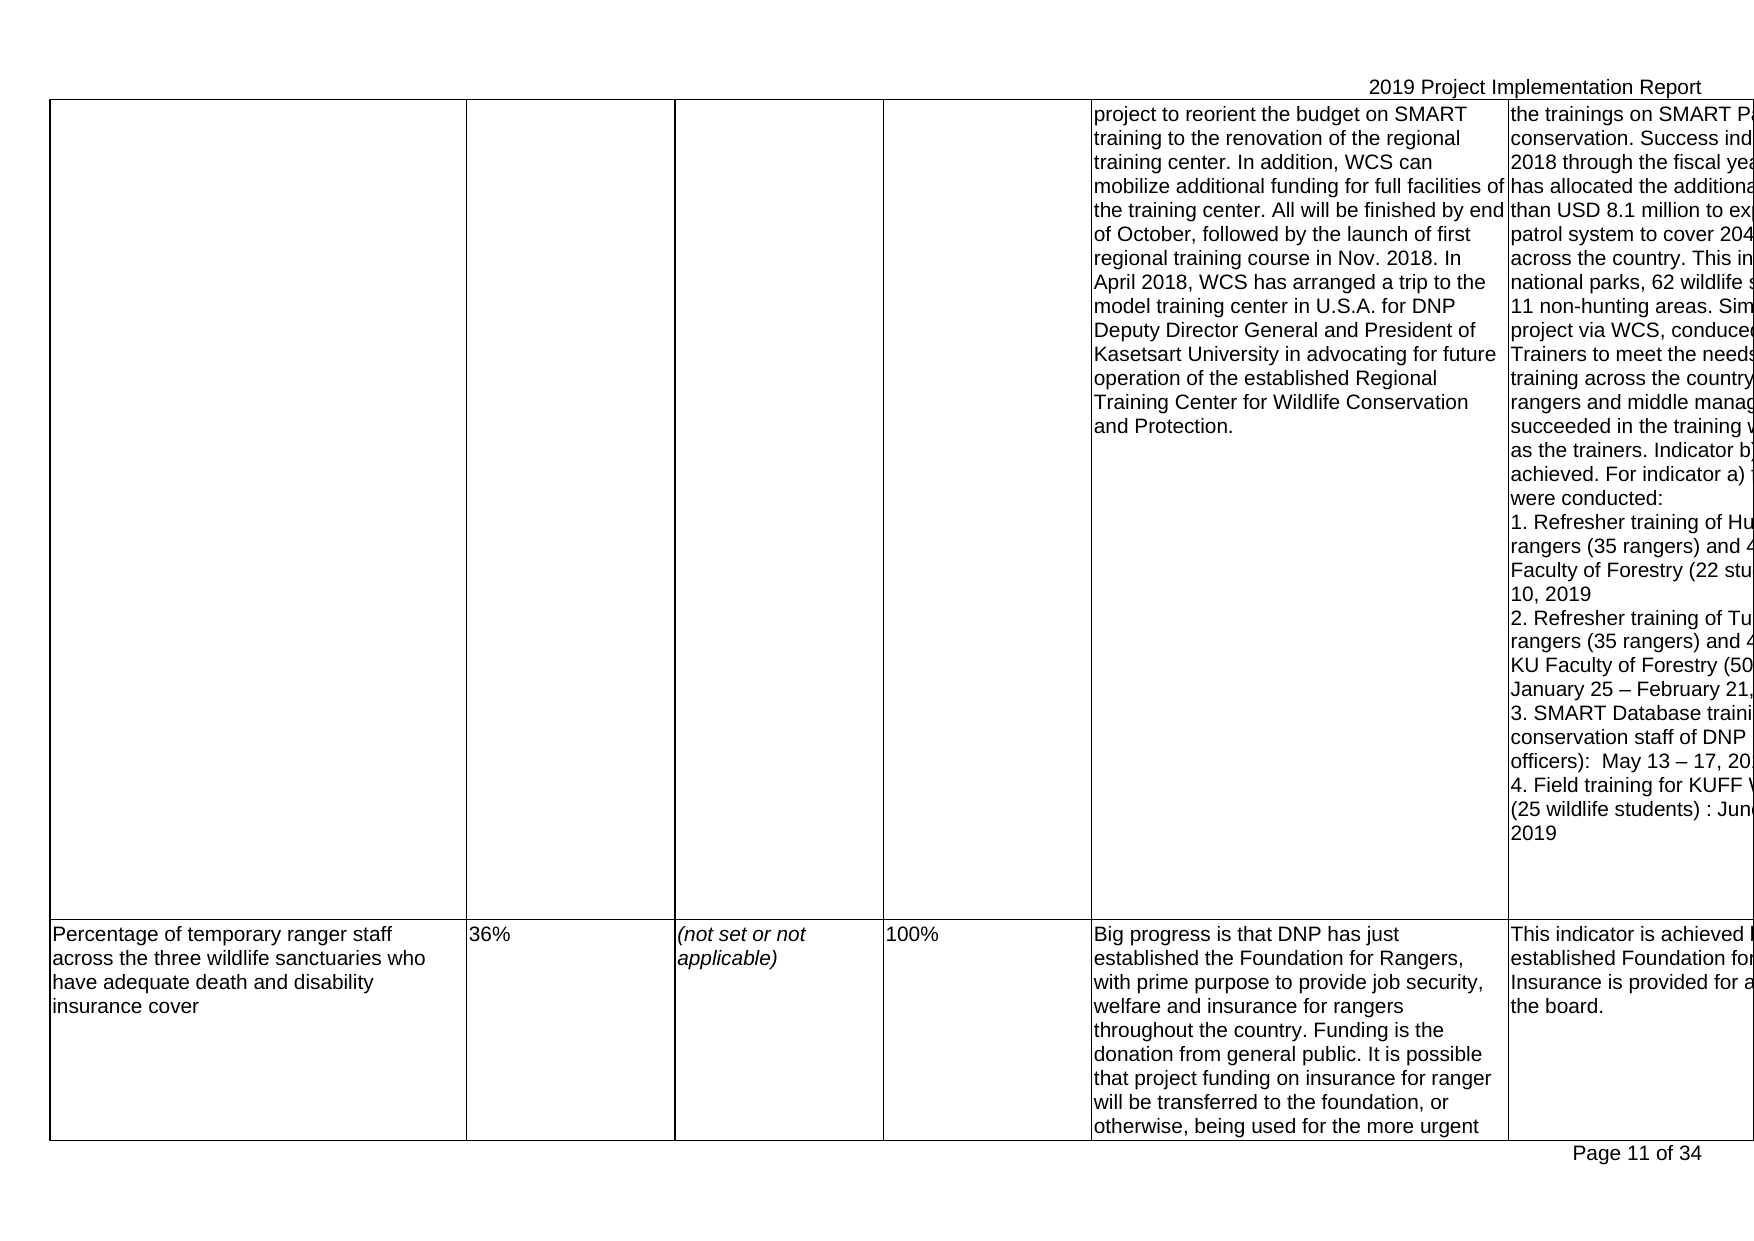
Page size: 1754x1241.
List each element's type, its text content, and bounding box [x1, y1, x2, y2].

table_cell 36% [467, 920, 674, 1140]
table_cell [51, 100, 466, 919]
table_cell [676, 920, 883, 1140]
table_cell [676, 100, 883, 919]
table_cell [51, 920, 466, 1140]
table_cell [1092, 100, 1508, 919]
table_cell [1092, 920, 1508, 1140]
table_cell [1509, 920, 1753, 1140]
table_cell 100% [884, 920, 1091, 1140]
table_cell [884, 100, 1091, 919]
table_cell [467, 100, 674, 919]
